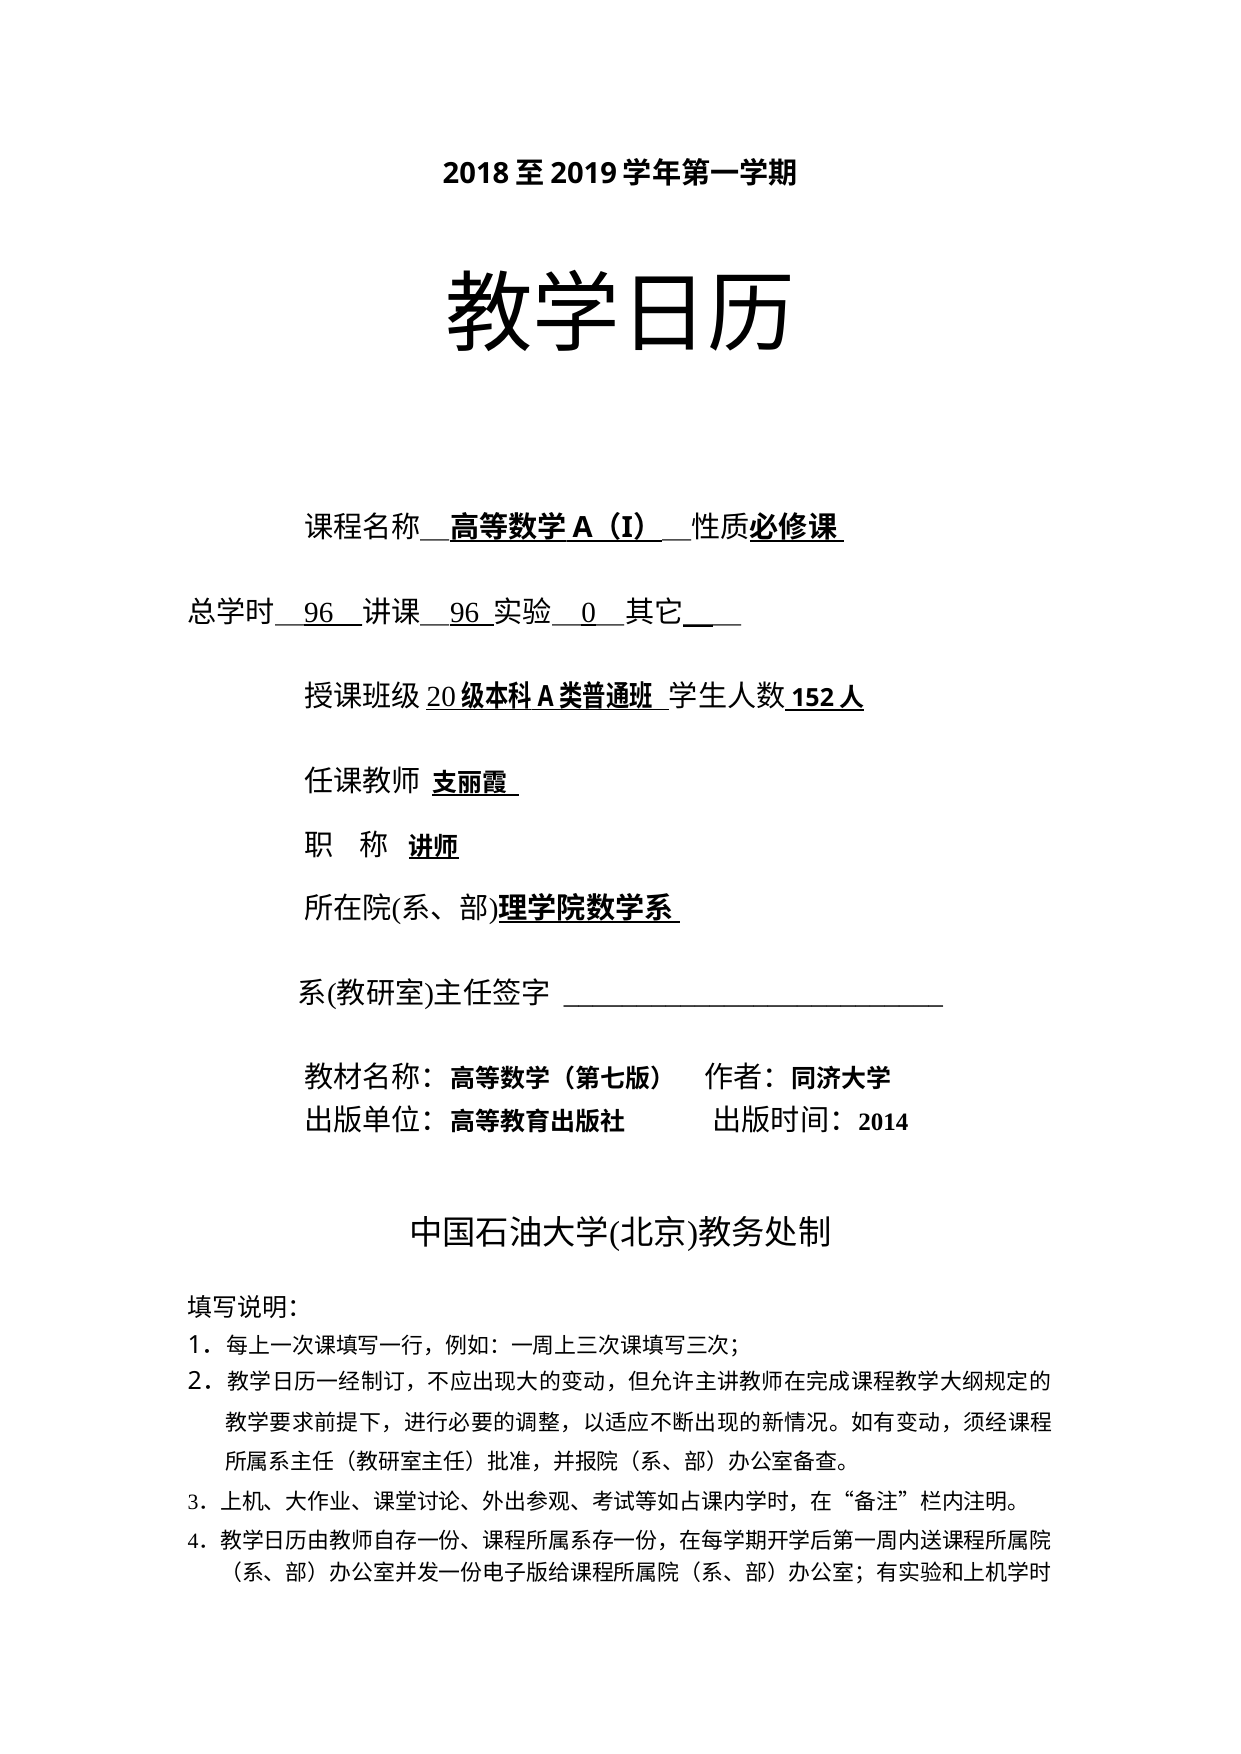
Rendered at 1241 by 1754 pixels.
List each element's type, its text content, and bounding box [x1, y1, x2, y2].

text 3．上机、大作业、课堂讨论、外出参观、考试等如占课内学时，在“备注”栏内注明。 [187, 1484, 1053, 1515]
text 出版单位：高等教育出版社 出版时间：2014 [187, 1096, 1053, 1138]
text 1．每上一次课填写一行，例如：一周上三次课填写三次； [187, 1324, 1053, 1360]
text 职 称 讲师 [187, 821, 1053, 863]
text 系(教研室)主任签字 __________________________ [187, 969, 1053, 1012]
text 填写说明： [187, 1288, 1053, 1324]
text 授课班级20级本科A 类普通班 学生人数 152人 [187, 673, 1053, 715]
text 教学日历 [187, 243, 1053, 369]
text 2018至2019学年第一学期 [187, 150, 1053, 192]
text 总学时＿96＿讲课＿96 实验＿0＿其它＿＿ [187, 588, 1053, 631]
text 所在院(系、部)理学院数学系 [187, 885, 1053, 927]
text 中国石油大学(北京)教务处制 [187, 1206, 1053, 1254]
text 任课教师 支丽霞 [187, 758, 1053, 800]
text 课程名称＿高等数学A（I）＿性质必修课 [187, 504, 1053, 546]
text 2．教学日历一经制订，不应出现大的变动，但允许主讲教师在完成课程教学大纲规定的教学要求前提下，进行必要的调整，以适应不断出现的新情况。如有变动，须经课程所属系主任（教研室主任）批准，并报院（系、部）办公室备查。 [187, 1360, 1053, 1476]
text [187, 1523, 1053, 1587]
text 教材名称：高等数学（第七版） 作者：同济大学 [187, 1054, 1053, 1096]
